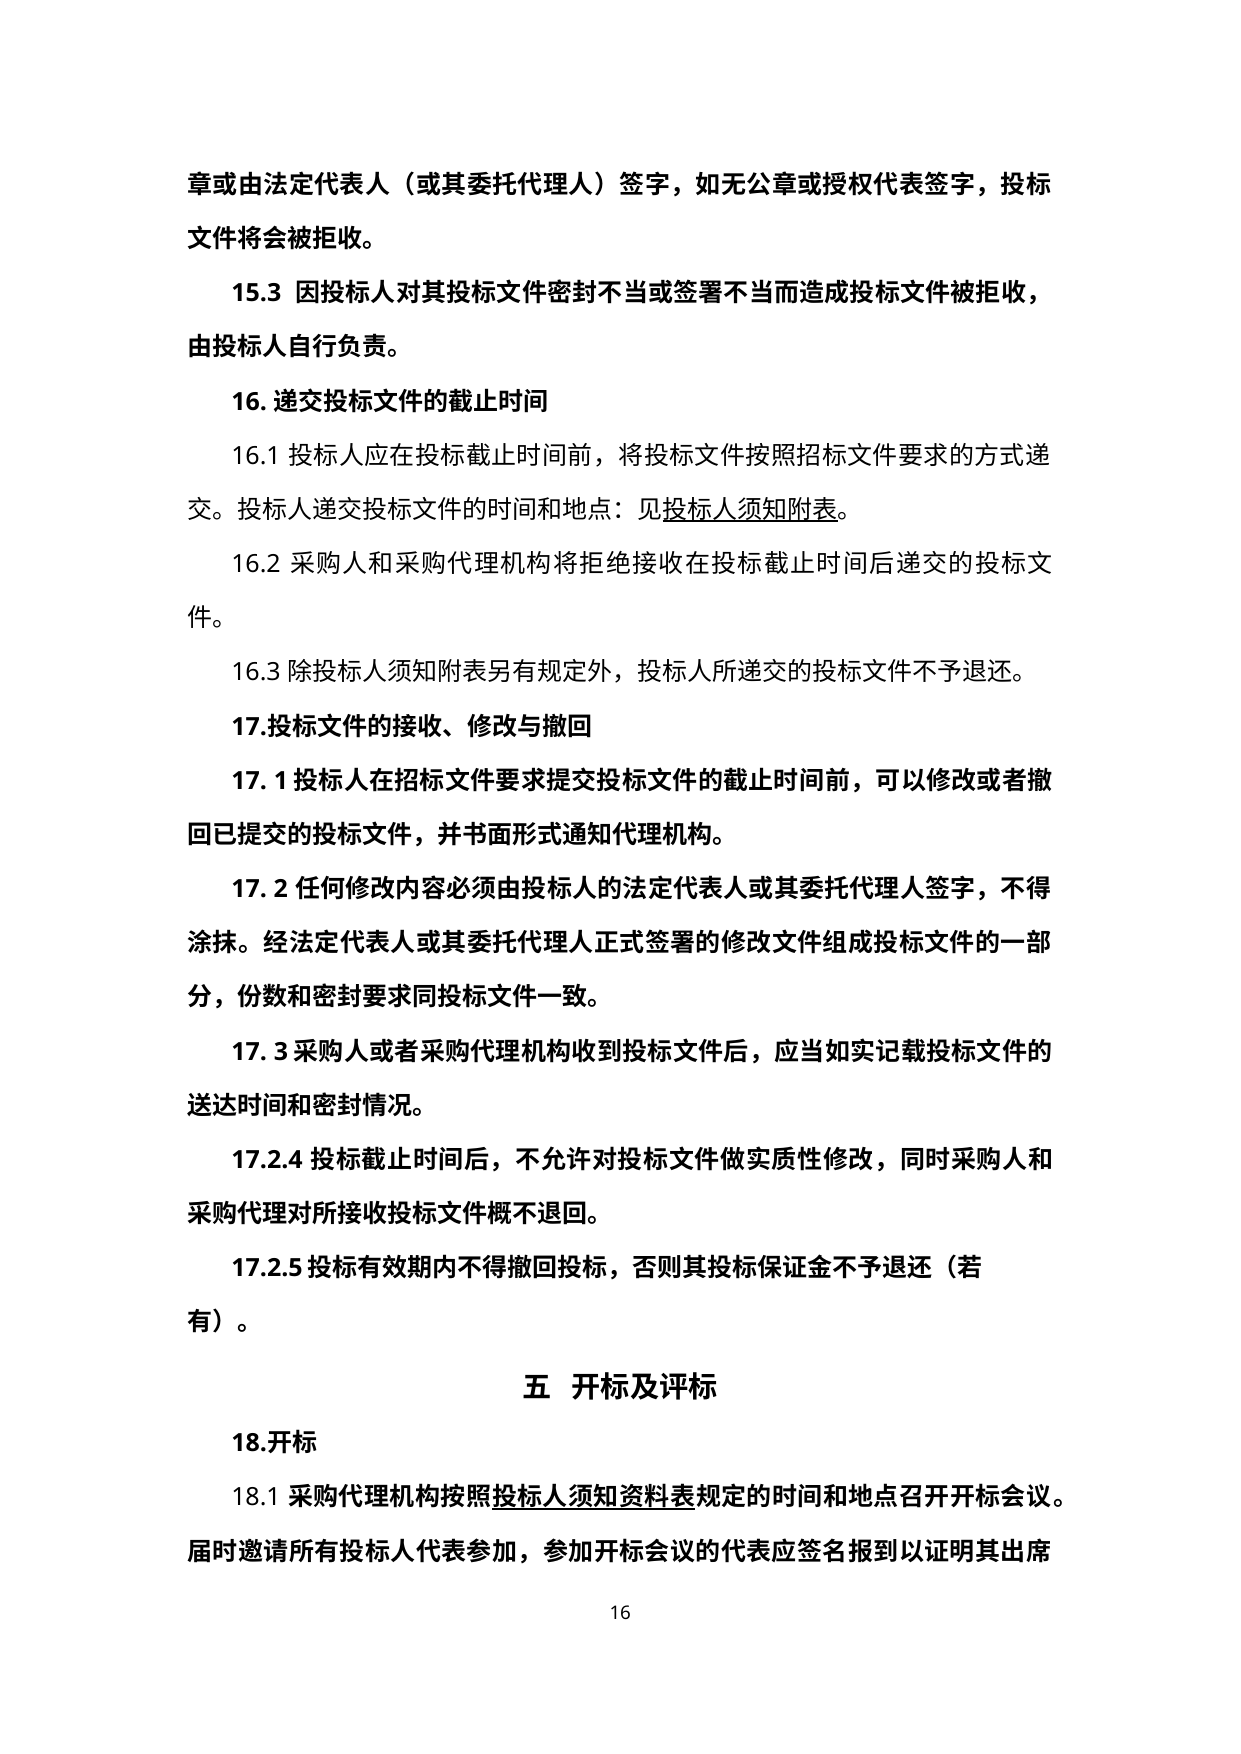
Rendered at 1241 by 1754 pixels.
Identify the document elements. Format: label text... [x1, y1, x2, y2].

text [187, 1462, 1053, 1571]
text 16.2 采购人和采购代理机构将拒绝接收在投标截止时间后递交的投标文件。 [187, 529, 1053, 637]
subtitle 16. 递交投标文件的截止时间 [187, 367, 1053, 421]
text 17. 1投标人在招标文件要求提交投标文件的截止时间前，可以修改或者撤回已提交的投标文件，并书面形式通知代理机构。 [187, 746, 1053, 854]
text 17. 2 任何修改内容必须由投标人的法定代表人或其委托代理人签字，不得涂抹。经法定代表人或其委托代理人正式签署的修改文件组成投标文件的一部分，份数和密封要求同投标文件一致。 [187, 854, 1053, 1017]
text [187, 150, 1053, 258]
text 17.2.5投标有效期内不得撤回投标，否则其投标保证金不予退还（若有）。 [187, 1233, 1053, 1342]
subtitle 五 开标及评标 [187, 1354, 1053, 1408]
subtitle 18.开标 [187, 1408, 1053, 1462]
text 16.3 除投标人须知附表另有规定外，投标人所递交的投标文件不予退还。 [187, 637, 1053, 692]
text 15.3 因投标人对其投标文件密封不当或签署不当而造成投标文件被拒收，由投标人自行负责。 [187, 258, 1053, 367]
subtitle 17.投标文件的接收、修改与撤回 [187, 692, 1053, 746]
text 16.1 投标人应在投标截止时间前，将投标文件按照招标文件要求的方式递交。投标人递交投标文件的时间和地点：见投标人须知附表。 [187, 421, 1053, 529]
text 17. 3采购人或者采购代理机构收到投标文件后，应当如实记载投标文件的送达时间和密封情况。 [187, 1017, 1053, 1125]
text 17.2.4 投标截止时间后，不允许对投标文件做实质性修改，同时采购人和采购代理对所接收投标文件概不退回。 [187, 1125, 1053, 1233]
